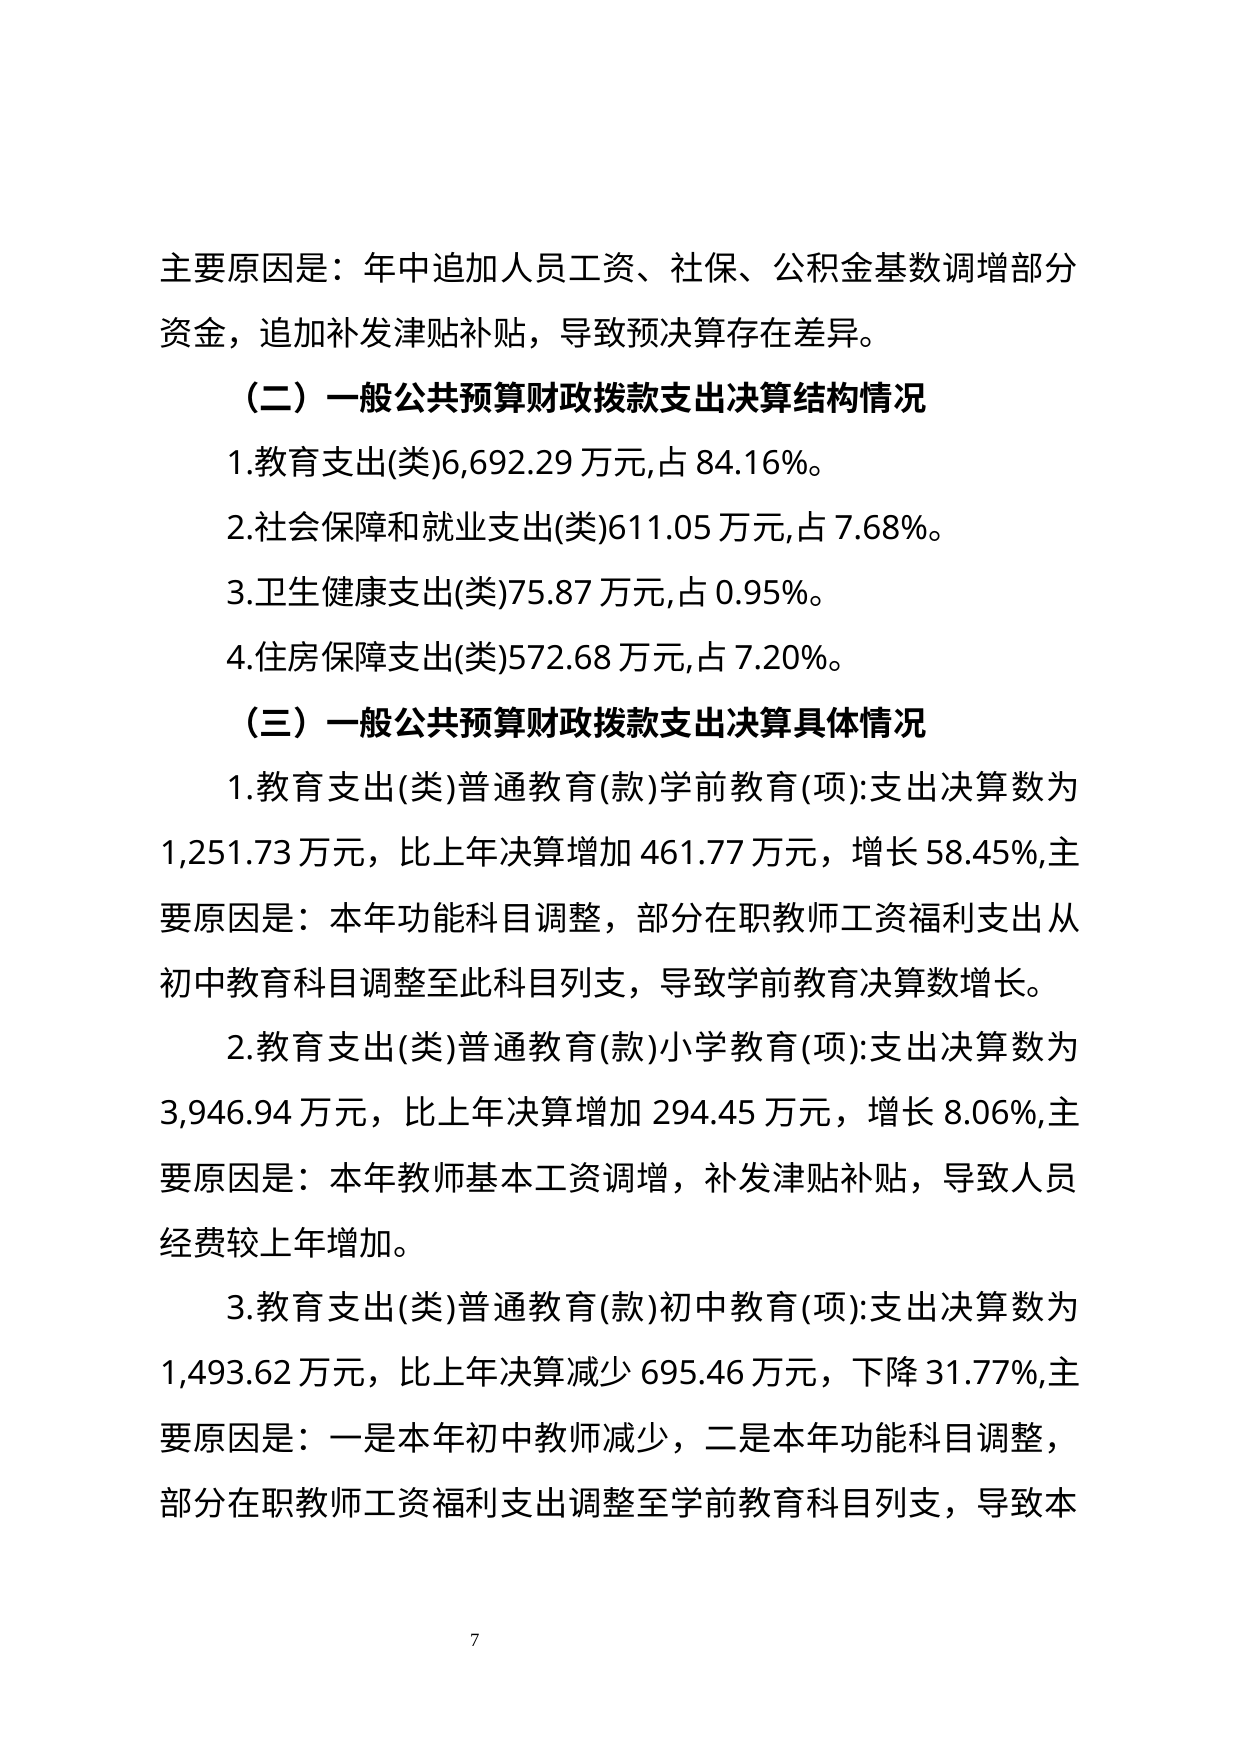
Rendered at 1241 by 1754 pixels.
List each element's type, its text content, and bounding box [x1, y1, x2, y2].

text 2.社会保障和就业支出(类)611.05万元,占7.68%。 [159, 493, 1081, 558]
text （三）一般公共预算财政拨款支出决算具体情况 [159, 688, 1081, 753]
text 4.住房保障支出(类)572.68万元,占7.20%。 [159, 623, 1081, 688]
text 3.卫生健康支出(类)75.87万元,占0.95%。 [159, 558, 1081, 623]
text 2.教育支出(类)普通教育(款)小学教育(项):支出决算数为3,946.94万元，比上年决算增加294.45万元，增长8.06%,主要原因是：本年教师基本工资调增，补发津贴补贴，导致人员经费较上年增加。 [159, 1013, 1081, 1273]
text 1.教育支出(类)6,692.29万元,占84.16%。 [159, 428, 1081, 493]
text 1.教育支出(类)普通教育(款)学前教育(项):支出决算数为1,251.73万元，比上年决算增加461.77万元，增长58.45%,主要原因是：本年功能科目调整，部分在职教师工资福利支出从初中教育科目调整至此科目列支，导致学前教育决算数增长。 [159, 753, 1081, 1013]
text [159, 233, 1081, 363]
text （二）一般公共预算财政拨款支出决算结构情况 [159, 363, 1081, 428]
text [159, 1273, 1081, 1533]
